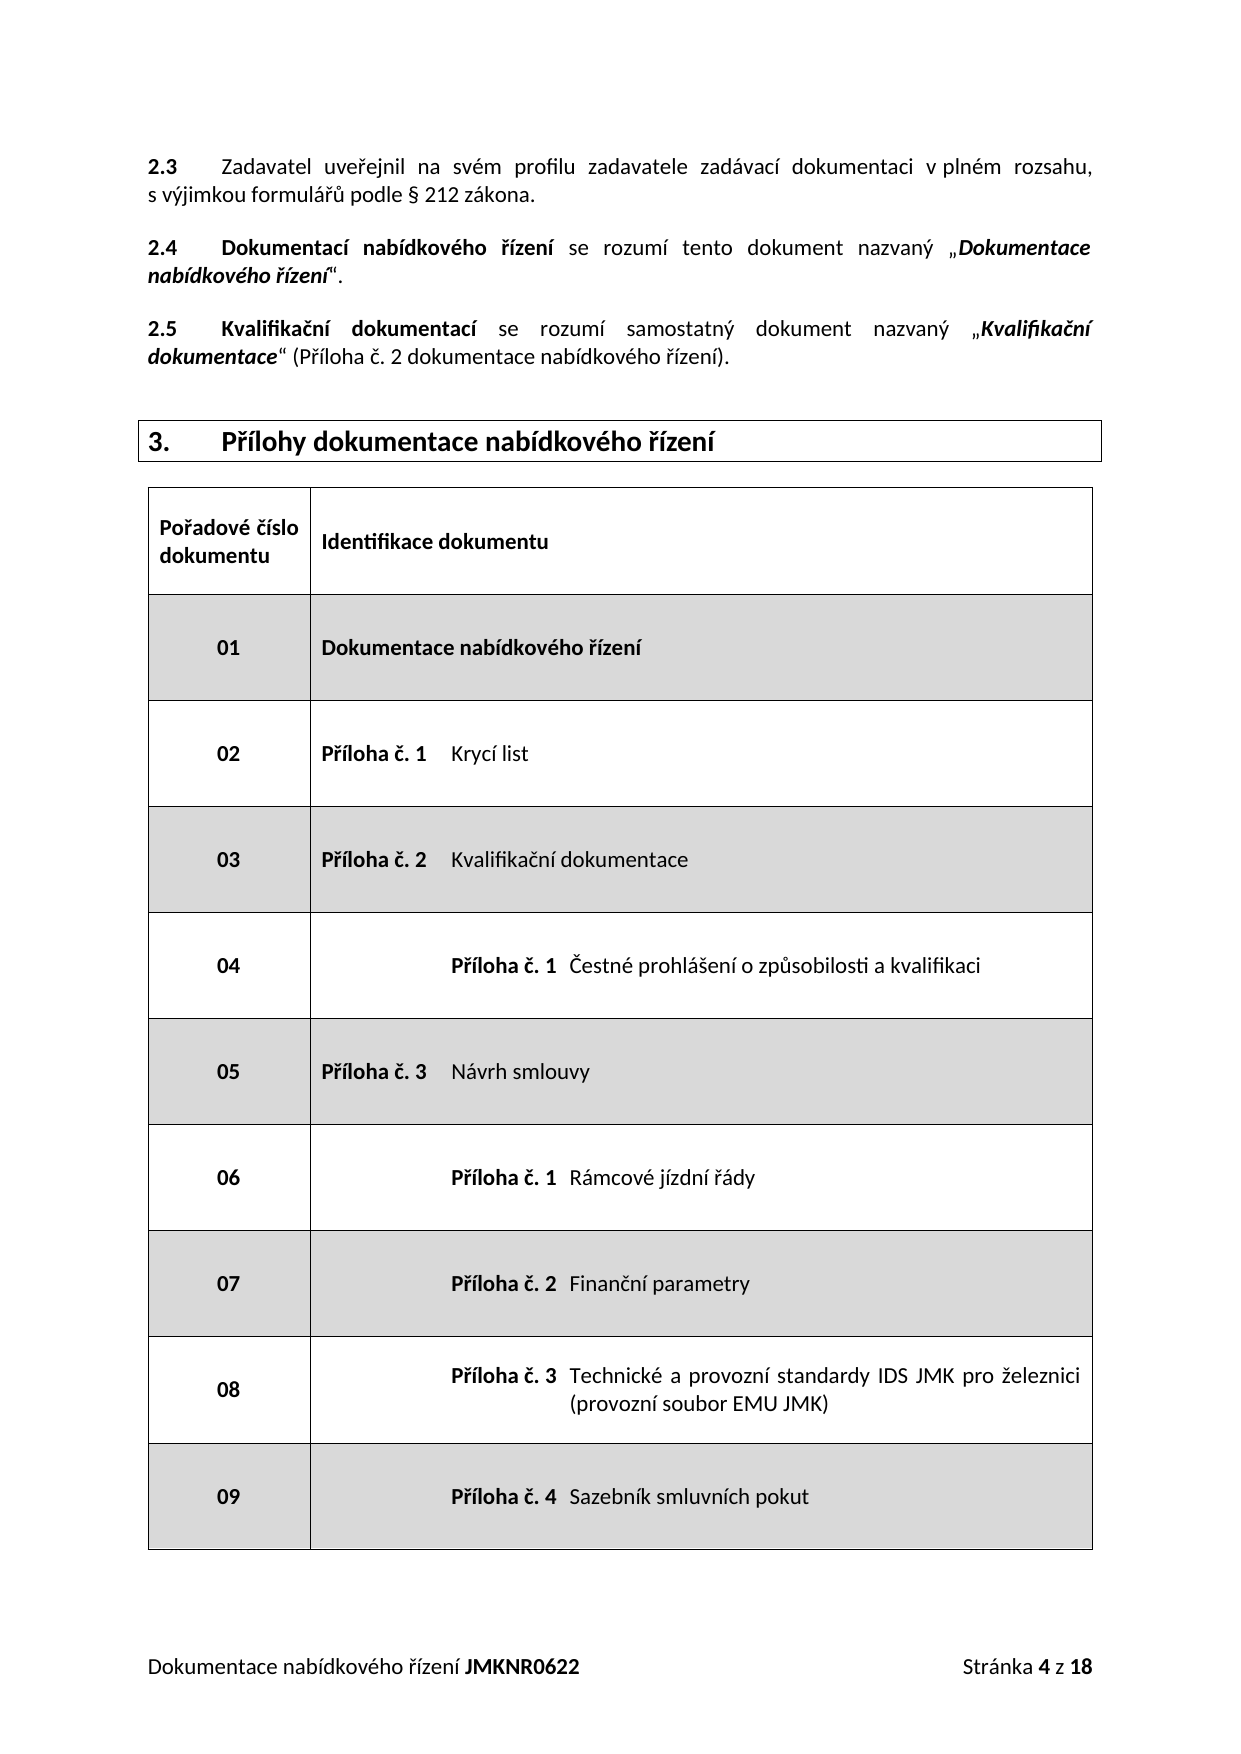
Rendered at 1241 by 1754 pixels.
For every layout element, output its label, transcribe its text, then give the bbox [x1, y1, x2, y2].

table_cell Finanční parametry [311, 1231, 1092, 1336]
table_cell [149, 1444, 310, 1548]
table_cell Čestné prohlášení o způsobilosti a kvalifikaci [311, 913, 1092, 1018]
table_cell Dokumentace nabídkového řízení [311, 595, 1092, 700]
table_cell [149, 1125, 310, 1229]
table_header Pořadové číslo dokumentu [149, 488, 310, 594]
table_cell Rámcové jízdní řády [311, 1125, 1092, 1229]
table_cell [149, 701, 310, 806]
table_cell Kvalifikační dokumentace [311, 807, 1092, 912]
table_cell [149, 913, 310, 1018]
table_cell Krycí list [311, 701, 1092, 806]
text Kvalifikační dokumentací se rozumí samostatný dokument nazvaný „Kvalifikační dokumentace“ (Příloha č. 2 dokumentace nabídkového řízení). [148, 314, 1093, 370]
text Zadavatel uveřejnil na svém profilu zadavatele zadávací dokumentaci v plném rozsahu, s výjimkou formulářů podle § 212 zákona. [148, 152, 1093, 208]
table_cell Návrh smlouvy [311, 1019, 1092, 1124]
table_cell [149, 807, 310, 912]
table_cell Technické a provozní standardy IDS JMK pro železnici (provozní soubor EMU JMK) [311, 1337, 1092, 1443]
table_cell [149, 1231, 310, 1336]
table_cell [149, 1337, 310, 1443]
table_cell [149, 595, 310, 700]
table_cell Sazebník smluvních pokut [311, 1444, 1092, 1548]
table_header Identifikace dokumentu [311, 488, 1092, 594]
text Dokumentací nabídkového řízení se rozumí tento dokument nazvaný „Dokumentace nabídkového řízení“. [148, 233, 1093, 289]
table_cell [149, 1019, 310, 1124]
text Přílohy dokumentace nabídkového řízení [139, 421, 1101, 461]
